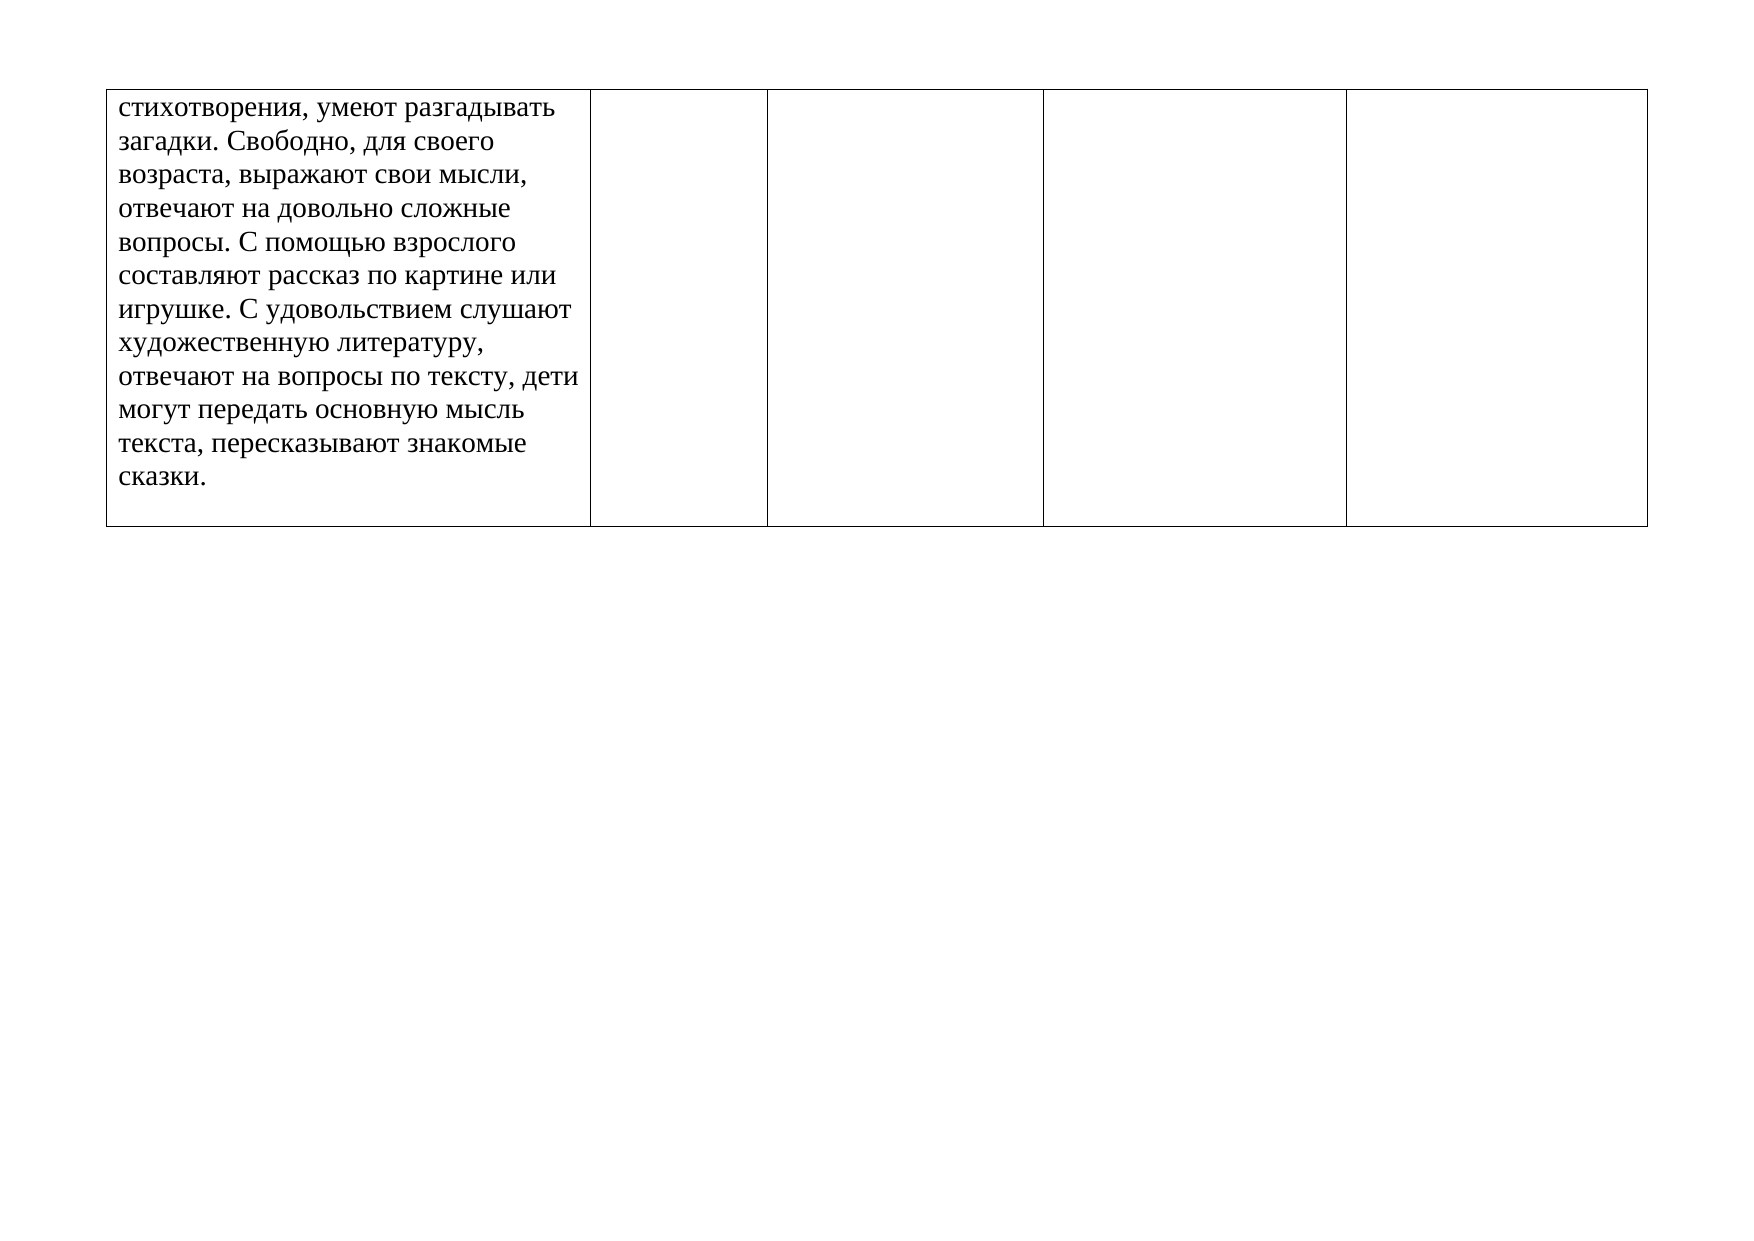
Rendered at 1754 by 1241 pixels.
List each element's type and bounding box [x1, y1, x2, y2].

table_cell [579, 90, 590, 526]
table_cell [768, 90, 1043, 526]
table_cell [591, 90, 767, 526]
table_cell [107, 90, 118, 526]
table_cell [1044, 90, 1346, 526]
table_cell [1347, 90, 1647, 526]
